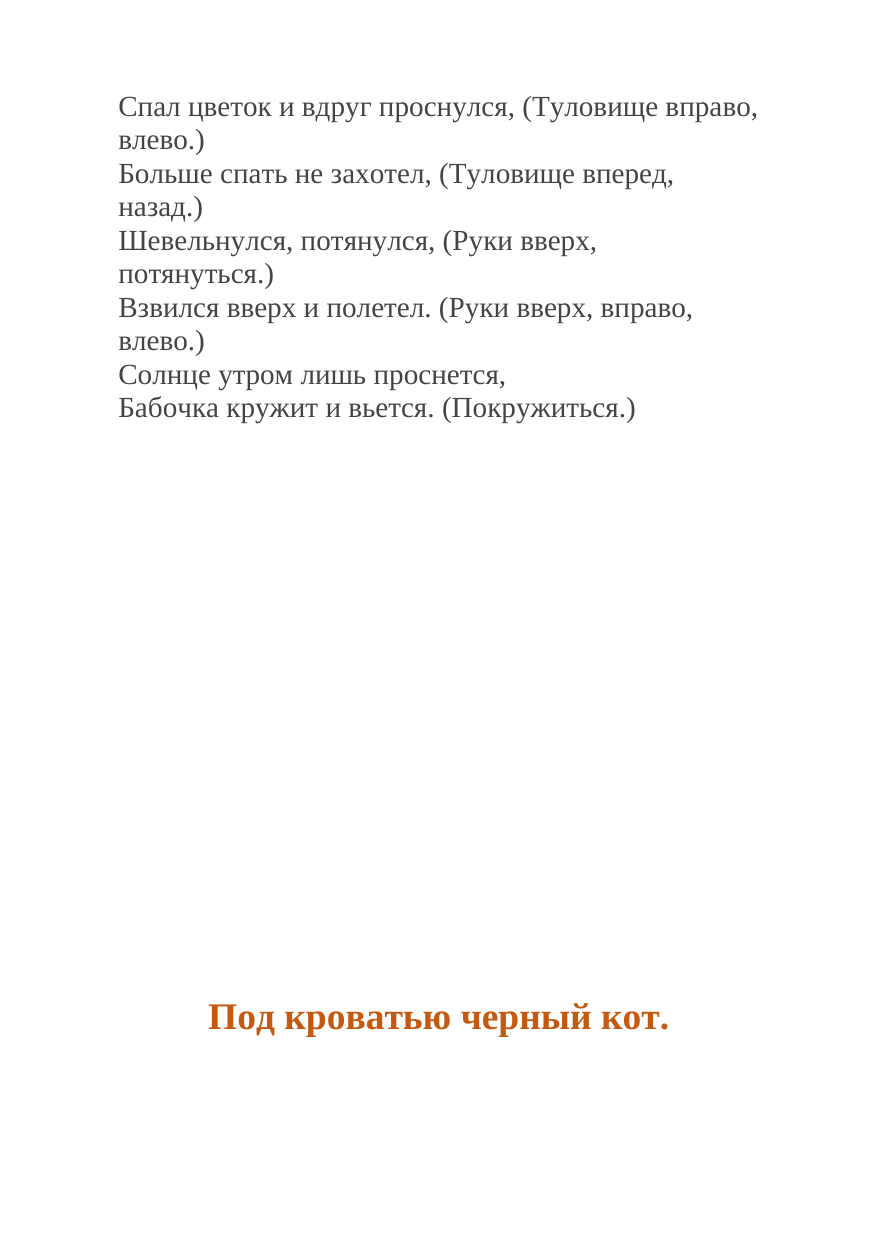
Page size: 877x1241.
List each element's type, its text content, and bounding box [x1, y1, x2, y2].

text Под кроватью черный кот. [118, 994, 759, 1037]
text Спал цветок и вдруг проснулся, (Туловище вправо, влево.) Больше спать не захотел, (Туловище вперед, назад.) Шевельнулся, потянулся, (Руки вверх, потянуться.) Взвился вверх и полетел. (Руки вверх, вправо, влево.) Солнце утром лишь проснется, Бабочка кружит и вьется. (Покружиться.) [118, 89, 759, 424]
